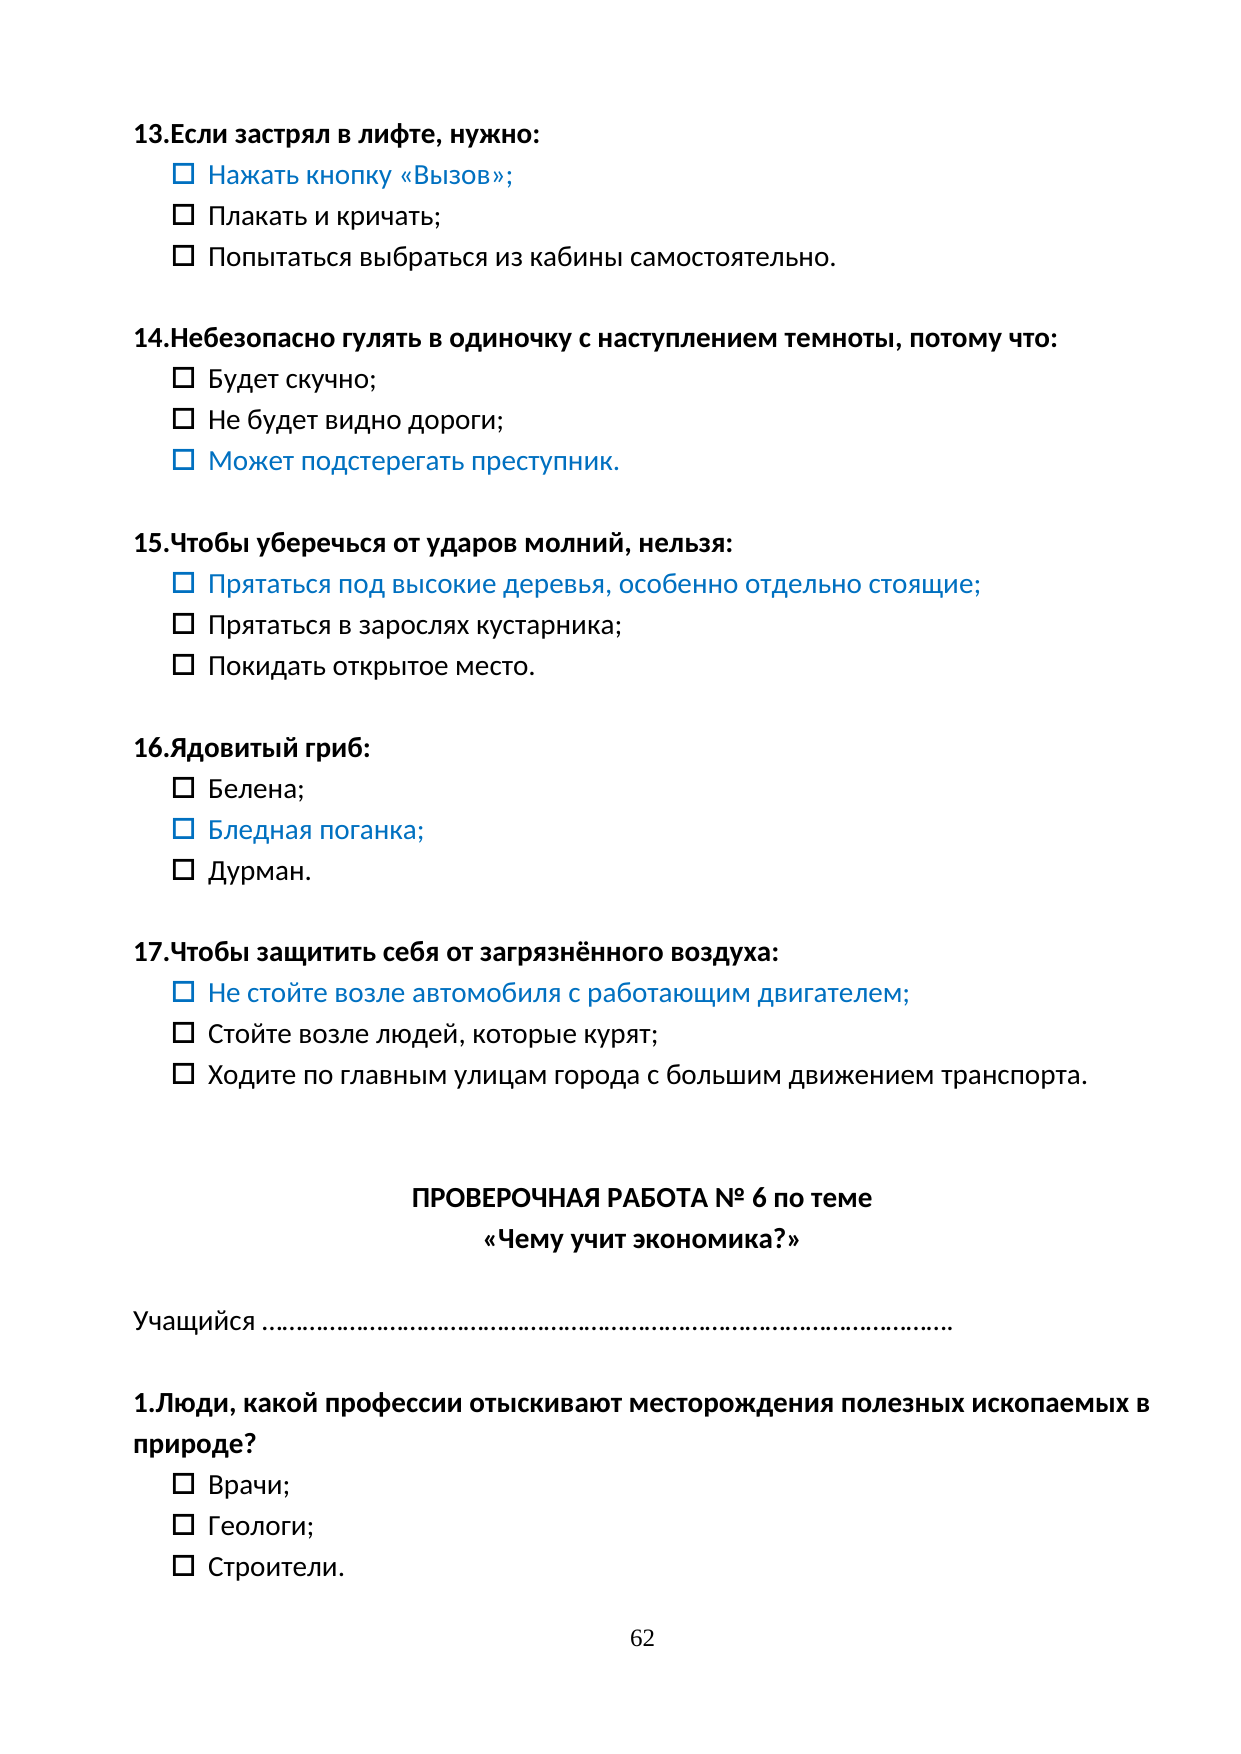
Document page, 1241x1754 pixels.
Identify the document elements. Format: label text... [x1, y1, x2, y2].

list Строители. [170, 1548, 1152, 1583]
text 15.Чтобы уберечься от ударов молний, нельзя: [133, 524, 1152, 560]
list Ходите по главным улицам города с большим движением транспорта. [170, 1056, 1152, 1092]
text 13.Если застрял в лифте, нужно: [133, 115, 1152, 150]
text «Чему учит экономика?» [133, 1220, 1152, 1256]
list Может подстерегать преступник. [170, 442, 1152, 478]
list Геологи; [170, 1507, 1152, 1542]
text 14.Небезопасно гулять в одиночку с наступлением темноты, потому что: [133, 319, 1152, 355]
list Прятаться под высокие деревья, особенно отдельно стоящие; [170, 565, 1152, 601]
text 1.Люди, какой профессии отыскивают месторождения полезных ископаемых в природе? [133, 1384, 1152, 1460]
list Нажать кнопку «Вызов»; [170, 156, 1152, 191]
list Стойте возле людей, которые курят; [170, 1015, 1152, 1051]
list Дурман. [170, 852, 1152, 887]
list Не будет видно дороги; [170, 401, 1152, 437]
list Не стойте возле автомобиля с работающим двигателем; [170, 974, 1152, 1010]
text 17.Чтобы защитить себя от загрязнённого воздуха: [133, 933, 1152, 969]
list Врачи; [170, 1466, 1152, 1501]
list Прятаться в зарослях кустарника; [170, 606, 1152, 642]
list Покидать открытое место. [170, 647, 1152, 683]
list Плакать и кричать; [170, 197, 1152, 232]
list Бледная поганка; [170, 811, 1152, 846]
text 16.Ядовитый гриб: [133, 729, 1152, 764]
list Попытаться выбраться из кабины самостоятельно. [170, 238, 1152, 273]
list Будет скучно; [170, 360, 1152, 396]
text Учащийся …………………………………………………………………………………………. [133, 1302, 1152, 1338]
list Белена; [170, 770, 1152, 805]
text ПРОВЕРОЧНАЯ РАБОТА № 6 по теме [133, 1179, 1152, 1215]
